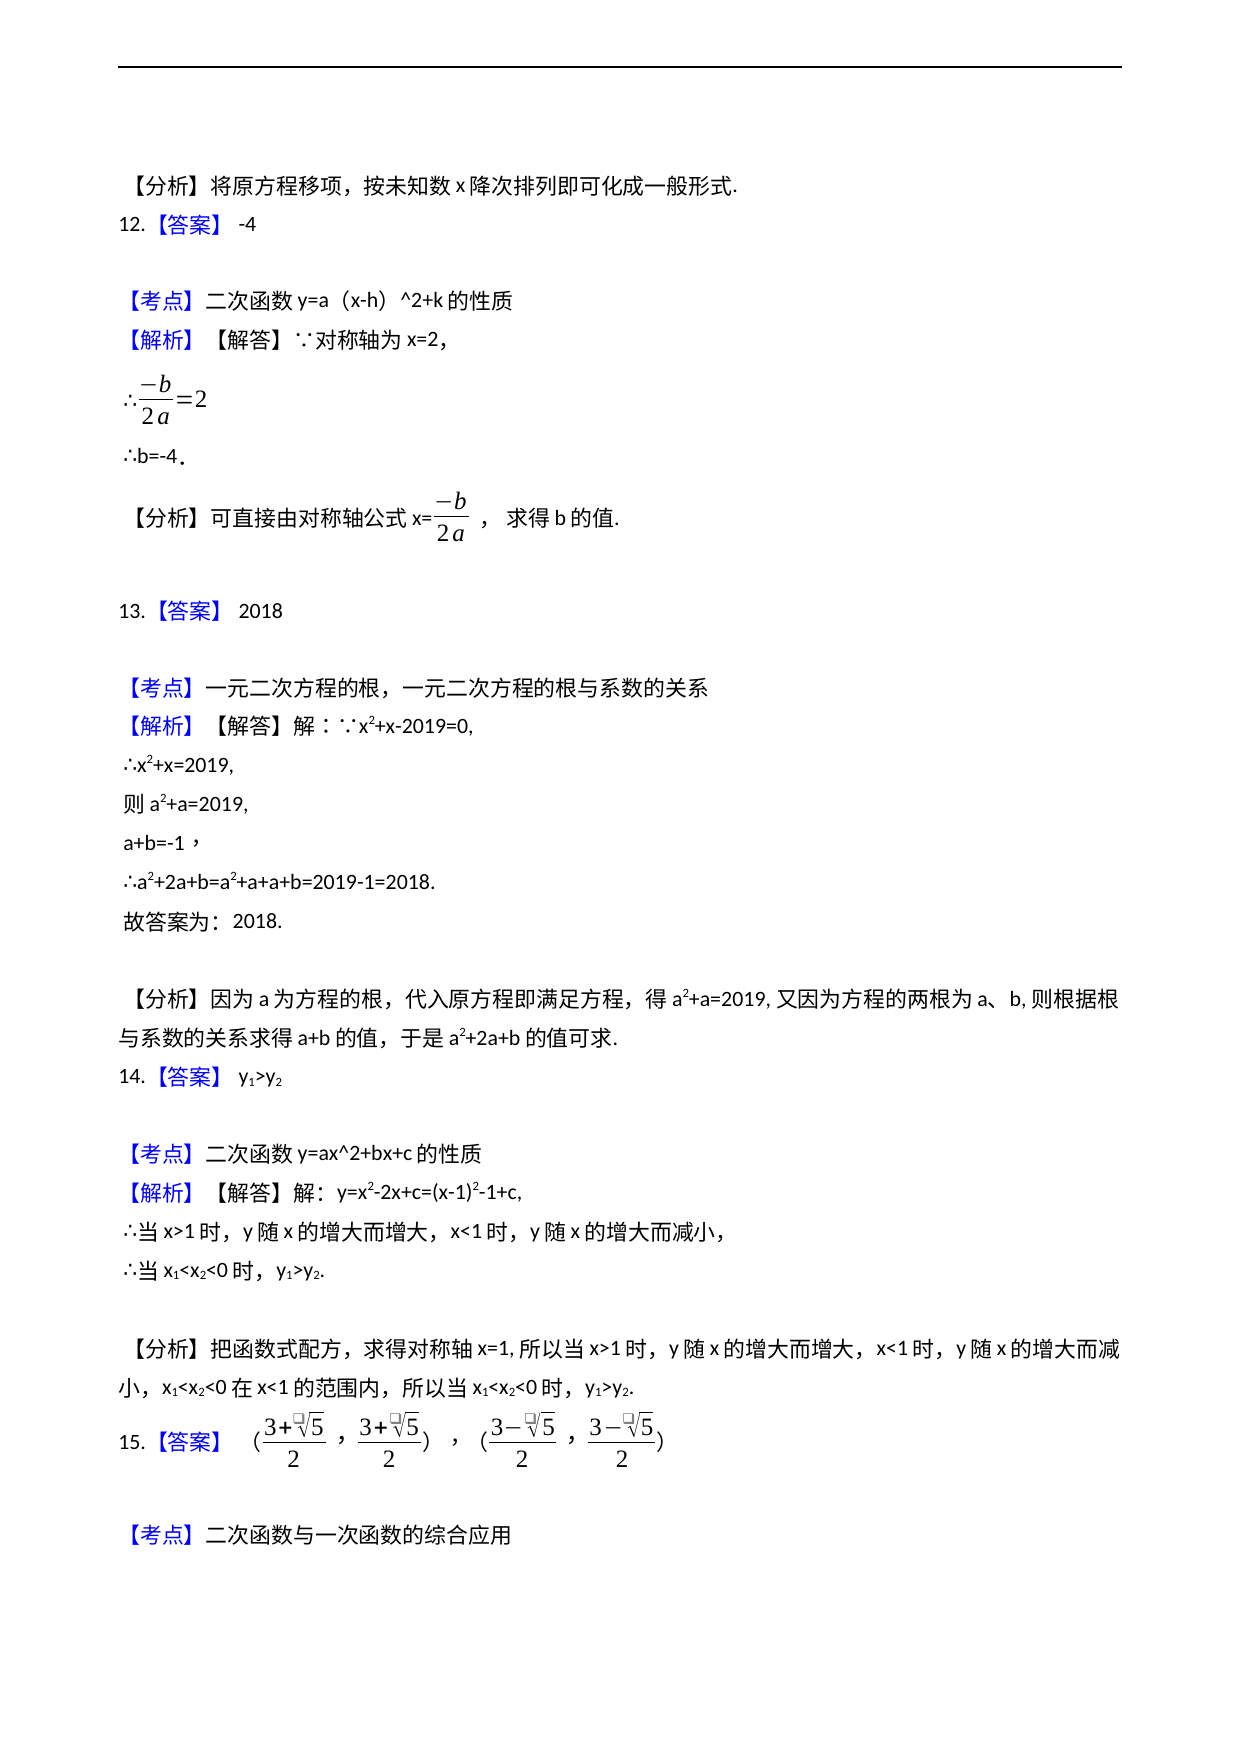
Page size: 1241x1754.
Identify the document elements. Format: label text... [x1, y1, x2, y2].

text 【考点】二次函数与一次函数的综合应用 [118, 1518, 1122, 1551]
text 15.【答案】 （），（） [118, 1409, 1122, 1513]
text 14.【答案】 y1>y2 [118, 1060, 1122, 1131]
text 【考点】二次函数y=ax^2+bx+c的性质 [118, 1137, 1122, 1169]
text 13.【答案】 2018 [118, 594, 1122, 665]
text 【考点】二次函数y=a（x-h）^2+k的性质 [118, 284, 1122, 316]
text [118, 129, 1122, 201]
text 【解析】【解答】解：y=x2-2x+c=(x-1)2-1+c, ∴当x>1时，y随x的增大而增大，x<1时，y随x的增大而减小， ∴当x1<x2<0时，y1>y2. 【分析】把函数式配方，求得对称轴x=1, 所以当x>1时，y随x的增大而增大，x<1时，y随x的增大而减小，x1<x2<0在x<1的范围内，所以当x1<x2<0时，y1>y2. [118, 1175, 1122, 1403]
text 【考点】一元二次方程的根，一元二次方程的根与系数的关系 [118, 671, 1122, 703]
text 【解析】【解答】∵对称轴为x=2， ∴ ∴b=-4． 【分析】可直接由对称轴公式x= ， 求得b的值. [118, 322, 1122, 550]
text 12.【答案】 -4 [118, 207, 1122, 240]
text 【解析】【解答】解：∵x2+x-2019=0, ∴x2+x=2019, 则a2+a=2019, a+b=-1， ∴a2+2a+b=a2+a+a+b=2019-1=2018. 故答案为：2018. 【分析】因为a为方程的根，代入原方程即满足方程，得a2+a=2019, 又因为方程的两根为a、b, 则根据根与系数的关系求得a+b的值，于是a2+2a+b的值可求. [118, 709, 1122, 1053]
